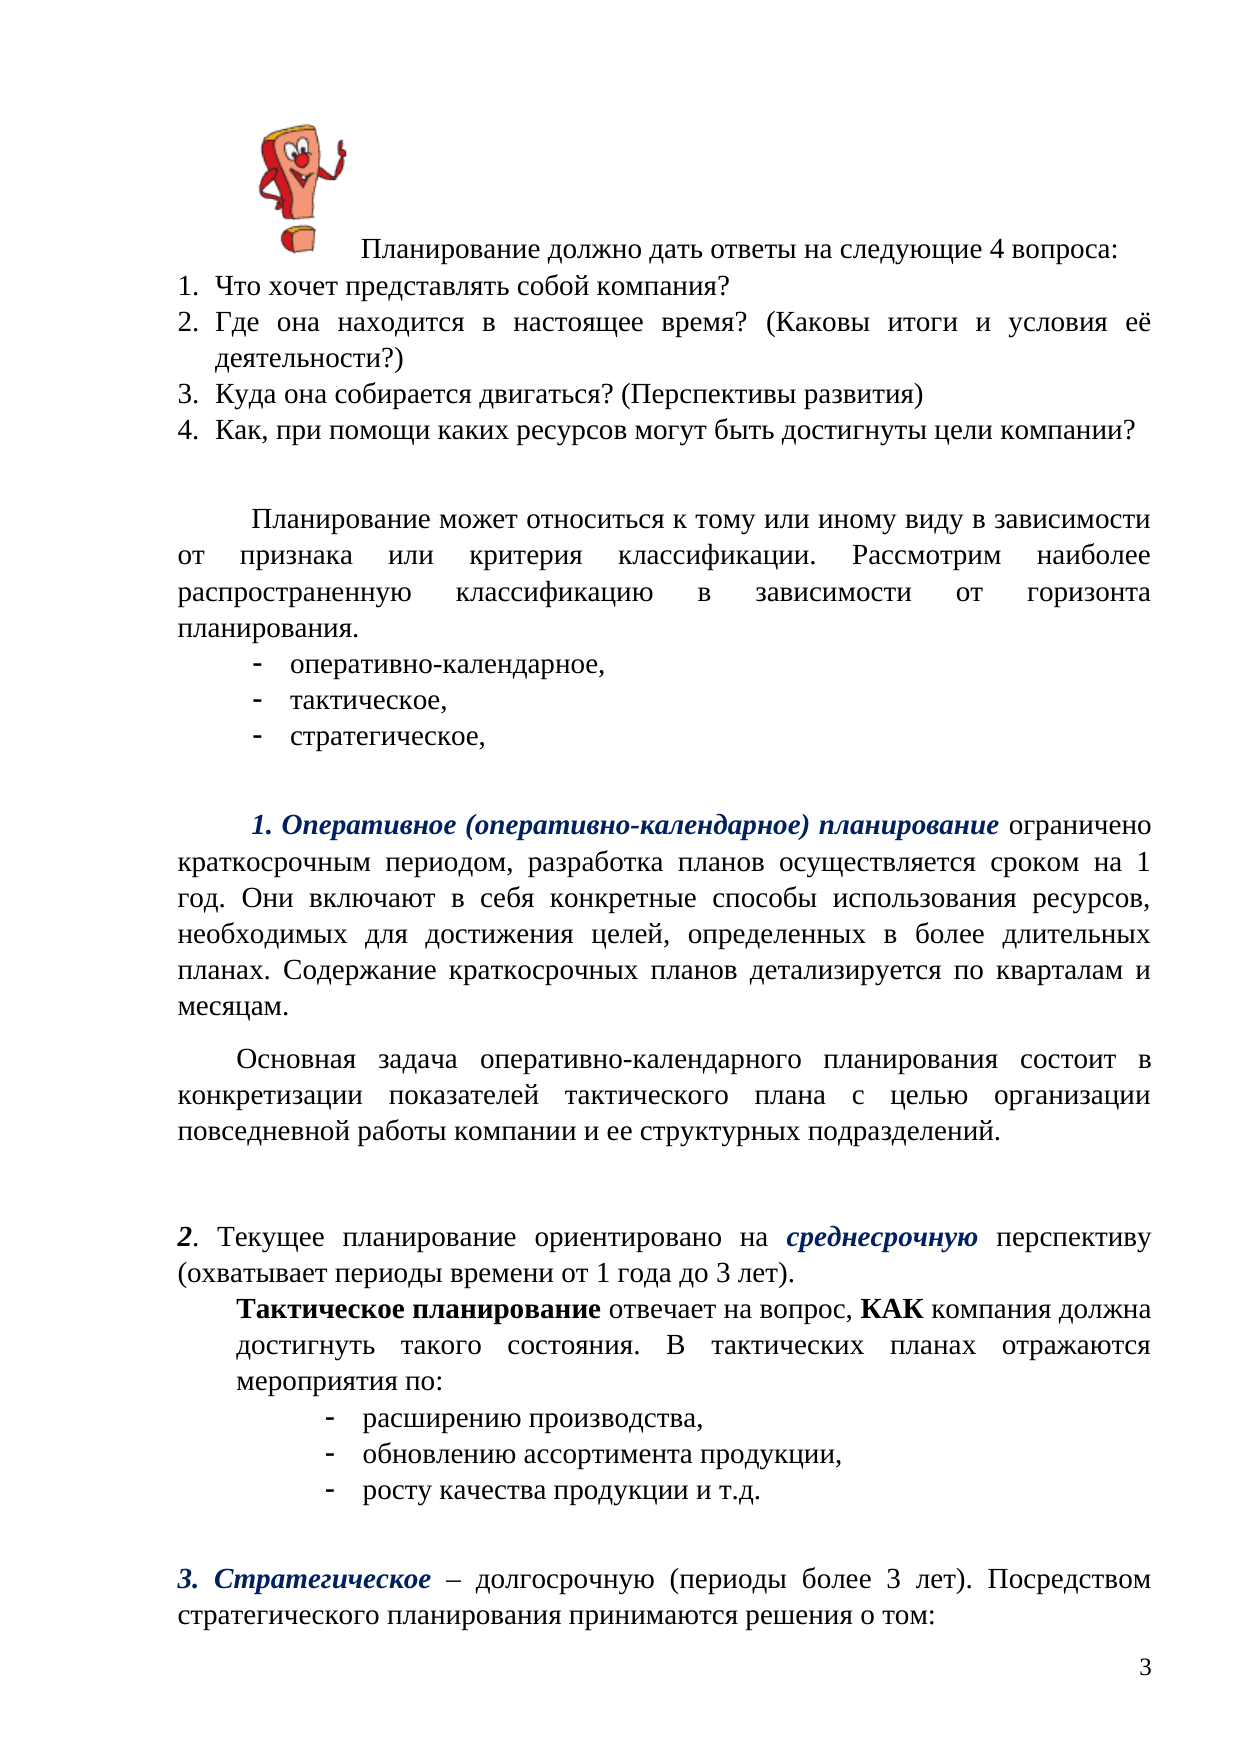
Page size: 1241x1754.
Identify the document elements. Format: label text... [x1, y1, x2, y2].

list обновлению ассортимента продукции, [325, 1436, 1152, 1469]
text 1. Оперативное (оперативно-календарное) планирование ограничено краткосрочным периодом, разработка планов осуществляется сроком на 1 год. Они включают в себя конкретные способы использования ресурсов, необходимых для достижения целей, определенных в более длительных планах. Содержание краткосрочных планов детализируется по кварталам и месяцам. [177, 807, 1152, 1022]
picture [251, 118, 361, 259]
text Планирование может относиться к тому или иному виду в зависимости от признака или критерия классификации. Рассмотрим наиболее распространенную классификацию в зависимости от горизонта планирования. [177, 501, 1152, 643]
text Планирование должно дать ответы на следующие 4 вопроса: [177, 118, 1152, 265]
text 3. Стратегическое – долгосрочную (периоды более 3 лет). Посредством стратегического планирования принимаются решения о том: [177, 1561, 1152, 1631]
list росту качества продукции и т.д. [325, 1472, 1152, 1506]
list Как, при помощи каких ресурсов могут быть достигнуты цели компании? [177, 412, 1152, 446]
list расширению производства, [325, 1400, 1152, 1433]
text 2. Текущее планирование ориентировано на среднесрочную перспективу (охватывает периоды времени от 1 года до 3 лет). [177, 1219, 1152, 1289]
list стратегическое, [252, 718, 1152, 752]
text Тактическое планирование отвечает на вопрос, КАК компания должна достигнуть такого состояния. В тактических планах отражаются мероприятия по: [236, 1291, 1152, 1397]
list Где она находится в настоящее время? (Каковы итоги и условия её деятельности?) [177, 304, 1152, 374]
list оперативно-календарное, [252, 646, 1152, 679]
list тактическое, [252, 682, 1152, 716]
text Основная задача оперативно-календарного планирования состоит в конкретизации показателей тактического плана с целью организации повседневной работы компании и ее структурных подразделений. [177, 1041, 1152, 1147]
list Куда она собирается двигаться? (Перспективы развития) [177, 376, 1152, 410]
list Что хочет представлять собой компания? [177, 268, 1152, 301]
